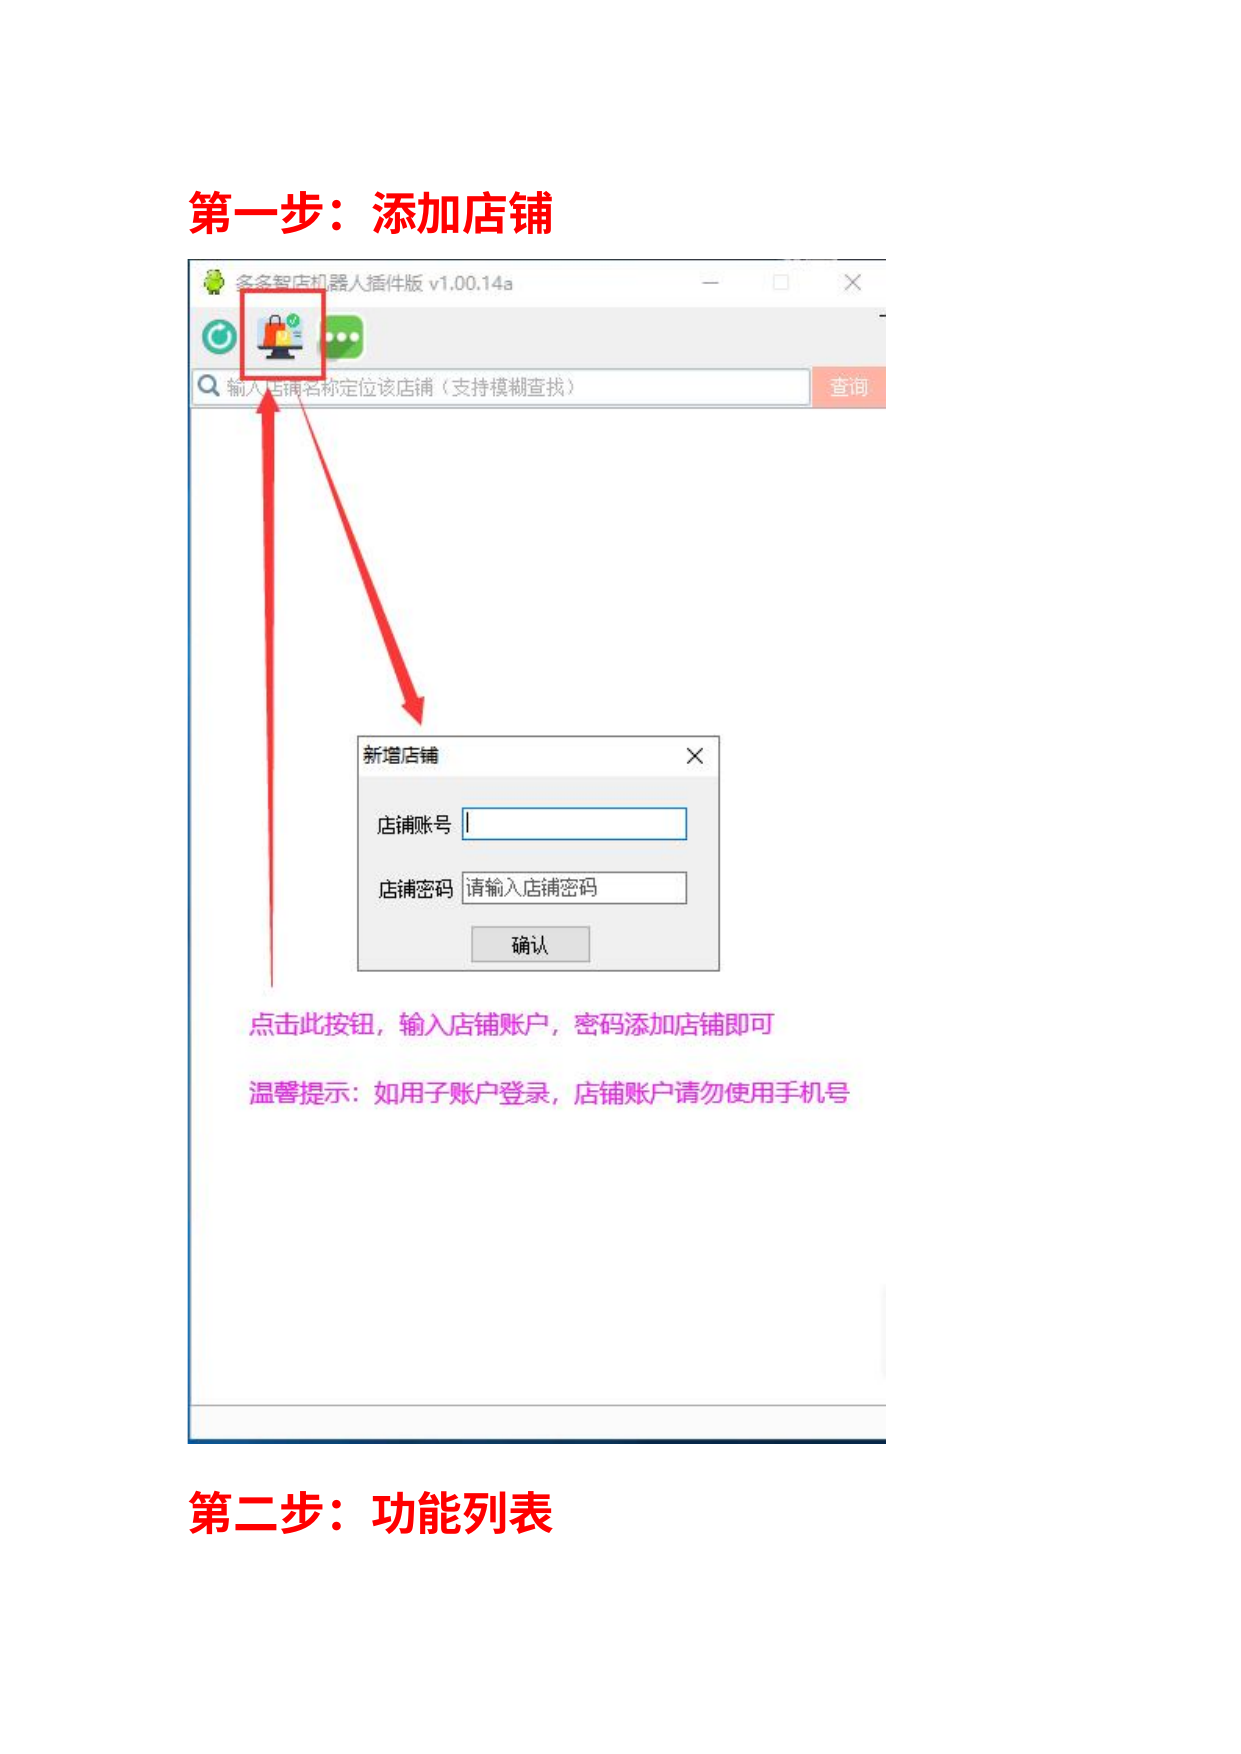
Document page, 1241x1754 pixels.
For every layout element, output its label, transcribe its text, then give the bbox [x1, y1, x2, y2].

picture [187, 259, 886, 1444]
text 第一步：添加店铺 [187, 162, 1053, 259]
text 第二步：功能列表 [187, 1462, 1053, 1559]
